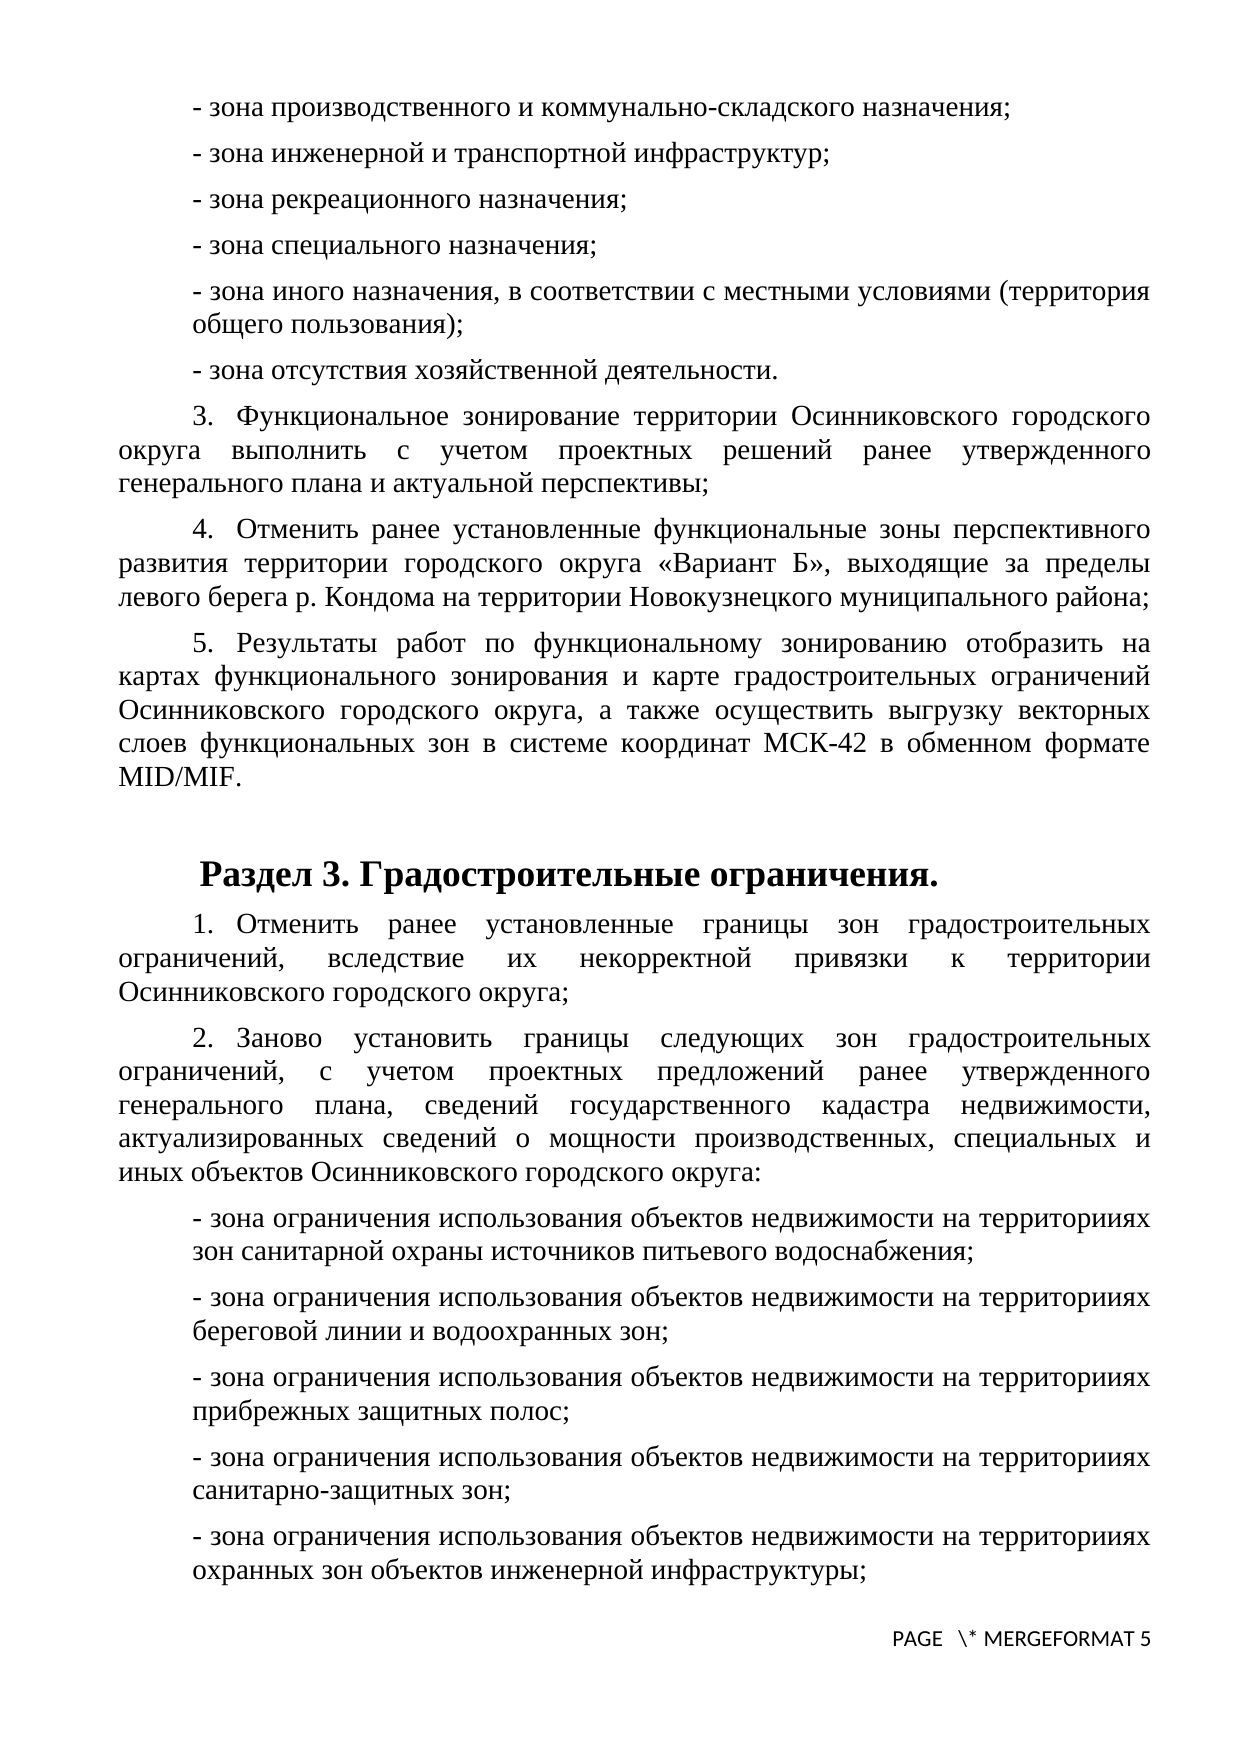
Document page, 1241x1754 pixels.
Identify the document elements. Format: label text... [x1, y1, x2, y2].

list - зона ограничения использования объектов недвижимости на территорииях зон санитарной охраны источников питьевого водоснабжения; [192, 1200, 1152, 1267]
list Раздел 3. Градостроительные ограничения. [192, 851, 1152, 894]
list Результаты работ по функциональному зонированию отобразить на картах функционального зонирования и карте градостроительных ограничений Осинниковского городского округа, а также осуществить выгрузку векторных слоев функциональных зон в системе координат МСК-42 в обменном формате MID/MIF. [118, 625, 1152, 792]
list - зона рекреационного назначения; [192, 181, 1152, 214]
list - зона ограничения использования объектов недвижимости на территорииях береговой линии и водоохранных зон; [192, 1279, 1152, 1347]
list - зона ограничения использования объектов недвижимости на территорииях охранных зон объектов инженерной инфраструктуры; [192, 1518, 1152, 1585]
list - зона специального назначения; [192, 227, 1152, 260]
list - зона иного назначения, в соответствии с местными условиями (территория общего пользования); [192, 273, 1152, 340]
list Функциональное зонирование территории Осинниковского городского округа выполнить с учетом проектных решений ранее утвержденного генерального плана и актуальной перспективы; [118, 398, 1152, 499]
list - зона инженерной и транспортной инфраструктур; [192, 135, 1152, 168]
list Отменить ранее установленные границы зон градостроительных ограничений, вследствие их некорректной привязки к территории Осинниковского городского округа; [118, 907, 1152, 1007]
list - зона производственного и коммунально-складского назначения; [192, 89, 1152, 122]
list Отменить ранее установленные функциональные зоны перспективного развития территории городского округа «Вариант Б», выходящие за пределы левого берега р. Кондома на территории Новокузнецкого муниципального района; [118, 512, 1152, 612]
list - зона ограничения использования объектов недвижимости на территорииях прибрежных защитных полос; [192, 1359, 1152, 1426]
list - зона отсутствия хозяйственной деятельности. [192, 352, 1152, 386]
list Заново установить границы следующих зон градостроительных ограничений, с учетом проектных предложений ранее утвержденного генерального плана, сведений государственного кадастра недвижимости, актуализированных сведений о мощности производственных, специальных и иных объектов Осинниковского городского округа: [118, 1020, 1152, 1187]
list - зона ограничения использования объектов недвижимости на территорииях санитарно-защитных зон; [192, 1439, 1152, 1506]
